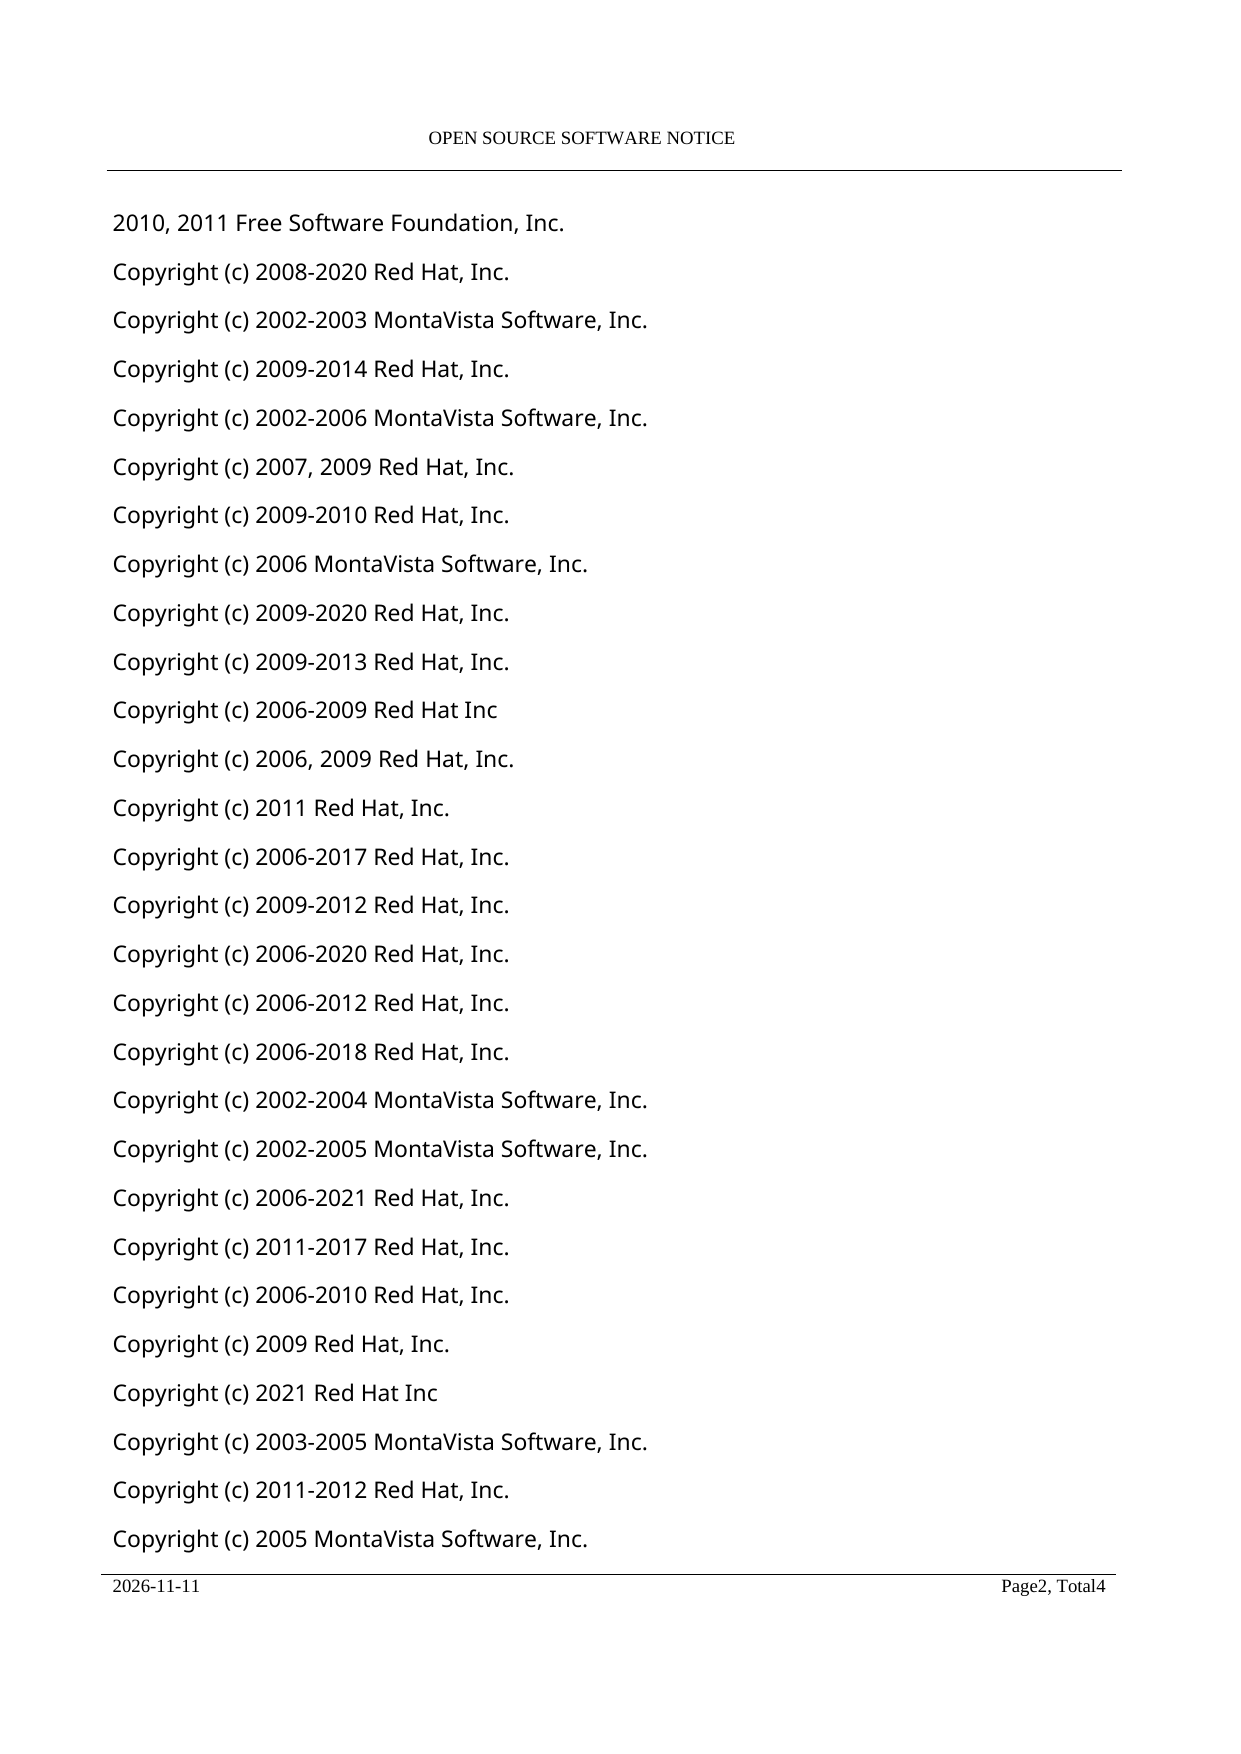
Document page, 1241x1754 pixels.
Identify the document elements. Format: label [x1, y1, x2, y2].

text [112, 206, 1128, 1555]
